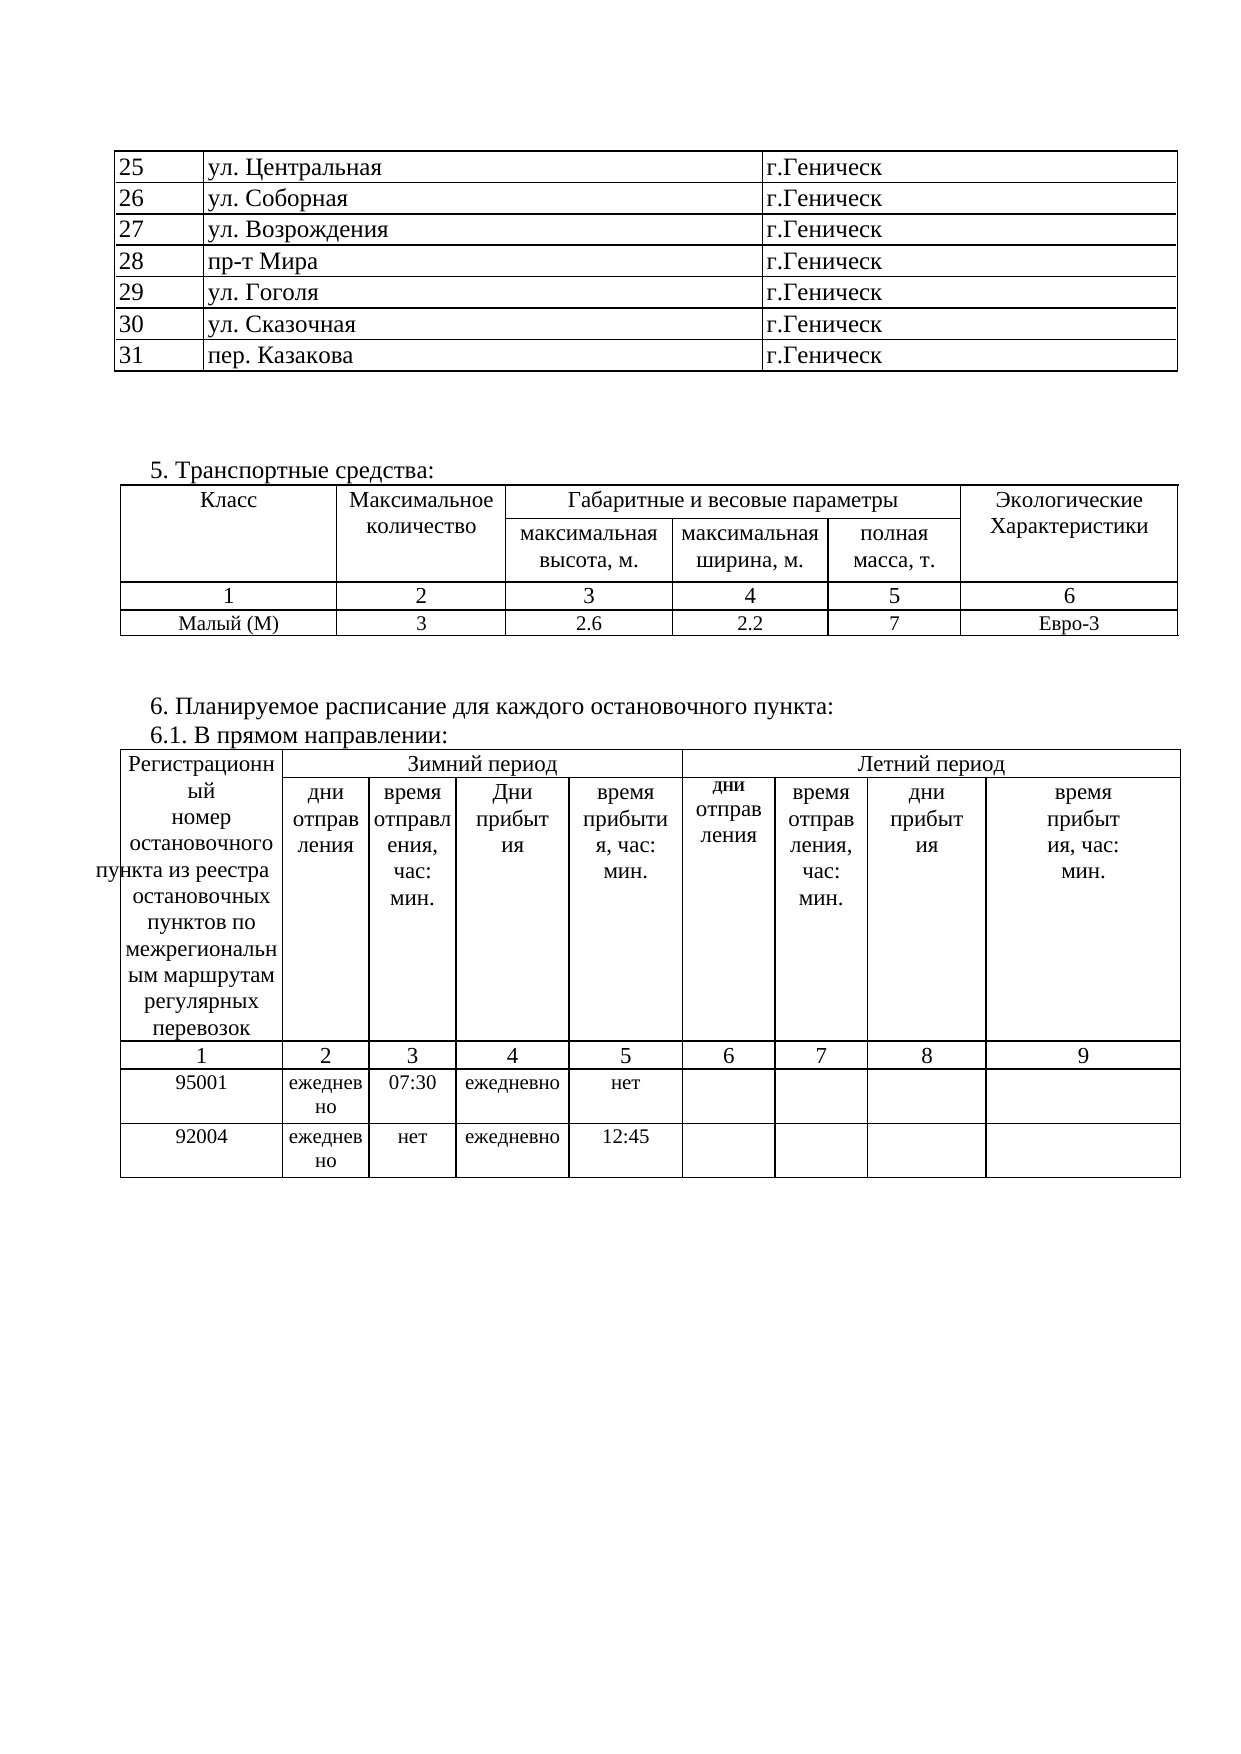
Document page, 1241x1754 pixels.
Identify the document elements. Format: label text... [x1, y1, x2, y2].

table_cell 30 [115, 308, 203, 339]
table_cell 2 [283, 1042, 368, 1068]
table_cell ежедневно [457, 1124, 568, 1177]
table_cell Малый (М) [121, 611, 336, 634]
table_cell 26 [115, 183, 203, 213]
table_cell [776, 1070, 867, 1122]
table_cell время прибыт ия, час: мин. [987, 778, 1180, 1040]
table_cell максимальная высота, м. [506, 519, 672, 581]
table_cell 4 [457, 1042, 568, 1068]
table_cell 7 [776, 1042, 867, 1068]
table_cell 2 [337, 583, 505, 609]
text 6.1. В прямом направлении: [150, 720, 1090, 749]
table_cell 2.2 [673, 611, 827, 634]
table_cell 12:45 [570, 1124, 682, 1177]
table_cell максимальная ширина, м. [673, 519, 827, 581]
table_cell г.Геническ [763, 181, 1177, 213]
table_cell 5 [829, 583, 960, 609]
table_cell 6 [961, 583, 1177, 609]
table_cell 92004 [121, 1124, 282, 1177]
table_cell Евро-3 [961, 611, 1177, 634]
table_cell 6 [683, 1042, 774, 1068]
table_header Максимальное количество [337, 486, 505, 581]
table_cell время отправл ения, час: мин. [370, 778, 455, 1040]
table_cell 28 [115, 245, 203, 276]
table_cell 4 [673, 583, 827, 609]
table_cell [987, 1070, 1180, 1122]
table_header Класс [121, 486, 336, 581]
table_header Летний период [683, 750, 1180, 777]
table_cell [987, 1124, 1180, 1177]
text 5. Транспортные средства: [150, 456, 1090, 484]
table_cell г.Геническ [763, 244, 1177, 276]
table_cell 7 [829, 611, 960, 634]
table_cell 29 [115, 277, 203, 307]
table_cell ежедневно [283, 1124, 368, 1177]
table_cell 27 [115, 214, 203, 244]
table_cell г.Геническ [763, 276, 1177, 307]
table_cell г.Геническ [763, 339, 1177, 370]
table_cell [868, 1070, 985, 1122]
table_cell Дни прибыт ия [457, 778, 568, 1040]
table_cell 9 [987, 1042, 1180, 1068]
table_cell [776, 1124, 867, 1177]
table_cell 25 [115, 152, 203, 181]
table_cell 95001 [121, 1070, 282, 1122]
table_cell ежедневно [283, 1070, 368, 1122]
table_cell ул. Центральная [204, 152, 762, 181]
table_header Экологические Характеристики [961, 486, 1177, 581]
table_cell ежедневно [457, 1070, 568, 1122]
text 6. Планируемое расписание для каждого остановочного пункта: [150, 691, 1090, 720]
table_cell [868, 1124, 985, 1177]
table_cell нет [370, 1124, 455, 1177]
table_cell 1 [121, 1042, 282, 1068]
table_cell 3 [506, 583, 672, 609]
table_cell нет [570, 1070, 682, 1122]
table_cell дни отправ ления [283, 778, 368, 1040]
table_cell [683, 1124, 774, 1177]
table_cell полная масса, т. [829, 519, 960, 581]
table_cell 07:30 [370, 1070, 455, 1122]
table_cell время отправ ления, час: мин. [776, 778, 867, 1040]
table_cell г.Геническ [763, 152, 1177, 181]
table_cell 1 [121, 583, 336, 609]
table_cell [683, 1070, 774, 1122]
table_header Габаритные и весовые параметры [506, 486, 960, 518]
table_header Регистрационный номер остановочного пункта из реестра остановочных пунктов по межрегиональным маршрутам регулярных перевозок [121, 750, 282, 1040]
table_cell г.Геническ [763, 307, 1177, 339]
table_cell 8 [868, 1042, 985, 1068]
table_header Зимний период [283, 750, 682, 777]
table_cell пр-т Мира [204, 246, 762, 276]
table_cell ул. Гоголя [204, 277, 762, 307]
table_cell ул. Соборная [204, 183, 762, 213]
table_cell г.Геническ [763, 213, 1177, 244]
table_cell пер. Казакова [204, 340, 762, 370]
table_cell 3 [337, 611, 505, 634]
table_cell 5 [570, 1042, 682, 1068]
table_cell ул. Возрождения [204, 215, 762, 244]
table_cell ДНИ отправ ления [683, 778, 774, 1040]
table_cell дни прибыт ия [868, 778, 985, 1040]
table_cell 3 [370, 1042, 455, 1068]
table_cell 31 [115, 340, 203, 370]
table_cell 2.6 [506, 611, 672, 634]
table_cell время прибыти я, час: мин. [570, 778, 682, 1040]
table_cell ул. Сказочная [204, 309, 762, 339]
